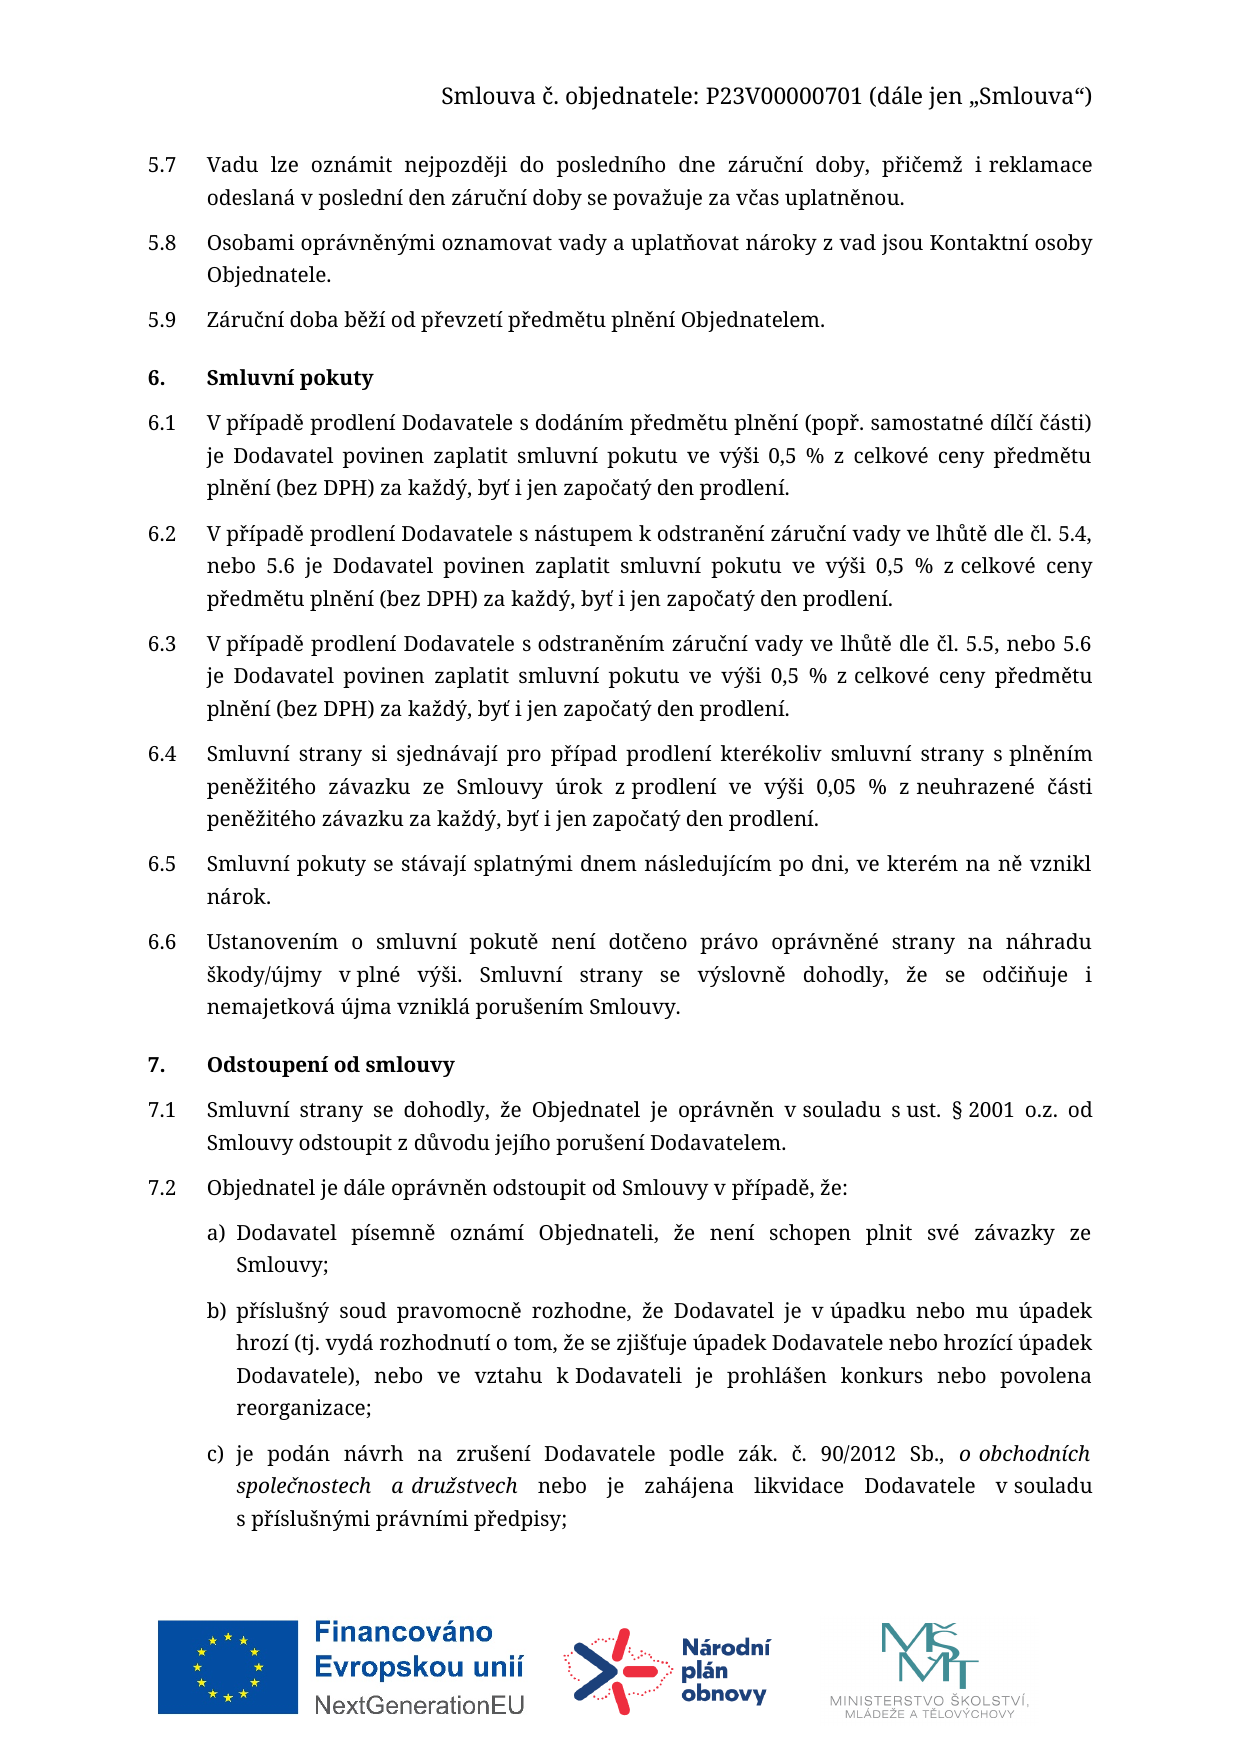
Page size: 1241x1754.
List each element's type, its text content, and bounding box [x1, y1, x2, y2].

list V případě prodlení Dodavatele s odstraněním záruční vady ve lhůtě dle čl. 5.5, nebo 5.6 je Dodavatel povinen zaplatit smluvní pokutu ve výši 0,5 % z celkové ceny předmětu plnění (bez DPH) za každý, byť i jen započatý den prodlení. [148, 629, 1093, 723]
list Smluvní strany si sjednávají pro případ prodlení kterékoliv smluvní strany s plněním peněžitého závazku ze Smlouvy úrok z prodlení ve výši 0,05 % z neuhrazené části peněžitého závazku za každý, byť i jen započatý den prodlení. [148, 739, 1093, 833]
list je podán návrh na zrušení Dodavatele podle zák. č. 90/2012 Sb., o obchodních společnostech a družstvech nebo je zahájena likvidace Dodavatele v souladu s příslušnými právními předpisy; [207, 1439, 1093, 1532]
list Ustanovením o smluvní pokutě není dotčeno právo oprávněné strany na náhradu škody/újmy v plné výši. Smluvní strany se výslovně dohodly, že se odčiňuje i nemajetková újma vzniklá porušením Smlouvy. [148, 927, 1093, 1021]
list Smluvní pokuty se stávají splatnými dnem následujícím po dni, ve kterém na ně vznikl nárok. [148, 849, 1093, 911]
list Smluvní pokuty [148, 363, 1093, 392]
list Záruční doba běží od převzetí předmětu plnění Objednatelem. [148, 306, 1093, 334]
list příslušný soud pravomocně rozhodne, že Dodavatel je v úpadku nebo mu úpadek hrozí (tj. vydá rozhodnutí o tom, že se zjišťuje úpadek Dodavatele nebo hrozící úpadek Dodavatele), nebo ve vztahu k Dodavateli je prohlášen konkurs nebo povolena reorganizace; [207, 1296, 1093, 1422]
list Smluvní strany se dohodly, že Objednatel je oprávněn v souladu s ust. § 2001 o.z. od Smlouvy odstoupit z důvodu jejího porušení Dodavatelem. [148, 1095, 1093, 1156]
list Odstoupení od smlouvy [148, 1050, 1093, 1078]
list Vadu lze oznámit nejpozději do posledního dne záruční doby, přičemž i reklamace odeslaná v poslední den záruční doby se považuje za včas uplatněnou. [148, 150, 1093, 211]
list V případě prodlení Dodavatele s nástupem k odstranění záruční vady ve lhůtě dle čl. 5.4, nebo 5.6 je Dodavatel povinen zaplatit smluvní pokutu ve výši 0,5 % z celkové ceny předmětu plnění (bez DPH) za každý, byť i jen započatý den prodlení. [148, 519, 1093, 612]
list Objednatel je dále oprávněn odstoupit od Smlouvy v případě, že: [148, 1173, 1093, 1201]
list V případě prodlení Dodavatele s dodáním předmětu plnění (popř. samostatné dílčí části) je Dodavatel povinen zaplatit smluvní pokutu ve výši 0,5 % z celkové ceny předmětu plnění (bez DPH) za každý, byť i jen započatý den prodlení. [148, 408, 1093, 502]
picture [820, 1616, 1039, 1726]
list Osobami oprávněnými oznamovat vady a uplatňovat nároky z vad jsou Kontaktní osoby Objednatele. [148, 228, 1093, 289]
picture [147, 1605, 789, 1726]
list Dodavatel písemně oznámí Objednateli, že není schopen plnit své závazky ze Smlouvy; [207, 1218, 1093, 1279]
